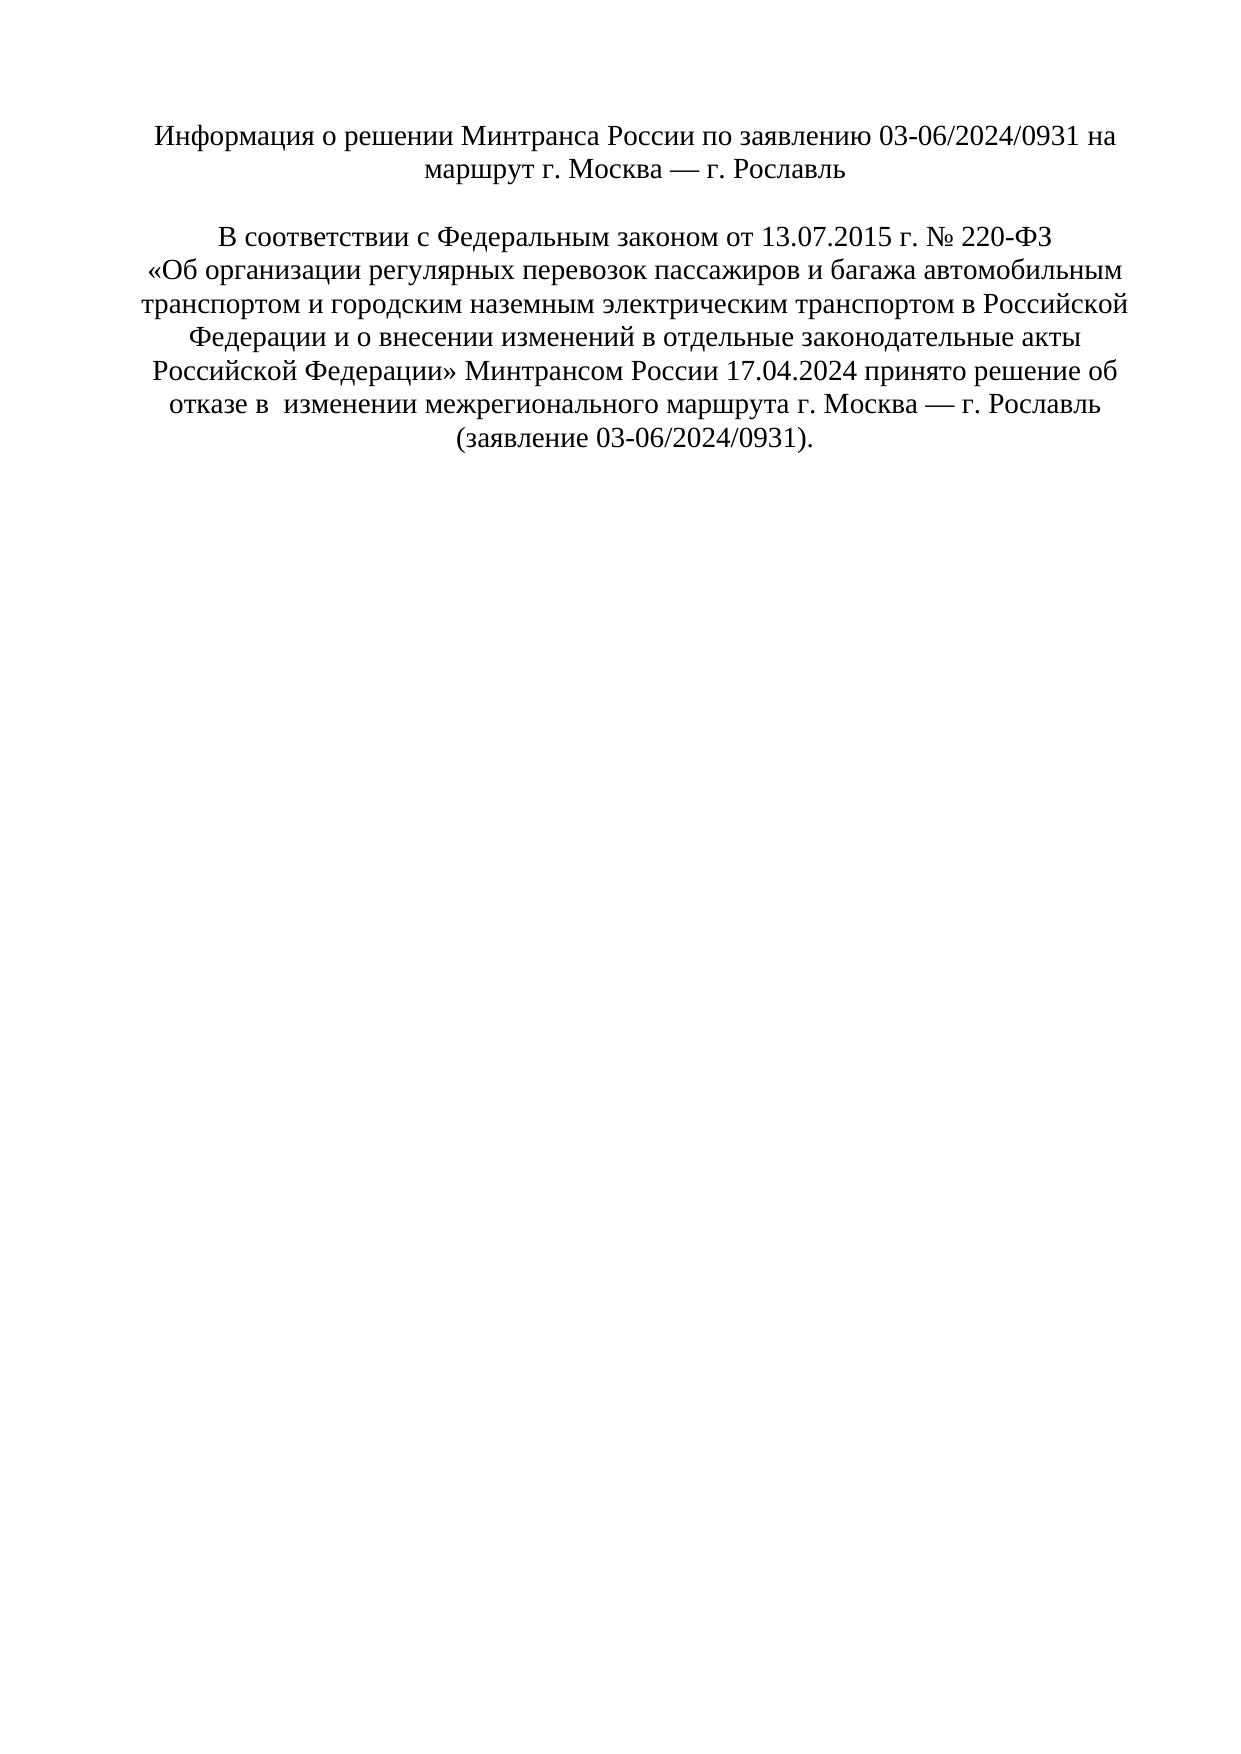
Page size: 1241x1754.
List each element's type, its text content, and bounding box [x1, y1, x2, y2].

text В соответствии с Федеральным законом от 13.07.2015 г. № 220-ФЗ «Об организации регулярных перевозок пассажиров и багажа автомобильным транспортом и городским наземным электрическим транспортом в Российской Федерации и о внесении изменений в отдельные законодательные акты Российской Федерации» Минтрансом России 17.04.2024 принято решение об отказе в изменении межрегионального маршрута г. Москва — г. Рославль (заявление 03-06/2024/0931). [118, 219, 1152, 453]
text Информация о решении Минтранса России по заявлению 03-06/2024/0931 на маршрут г. Москва — г. Рославль [118, 118, 1152, 185]
